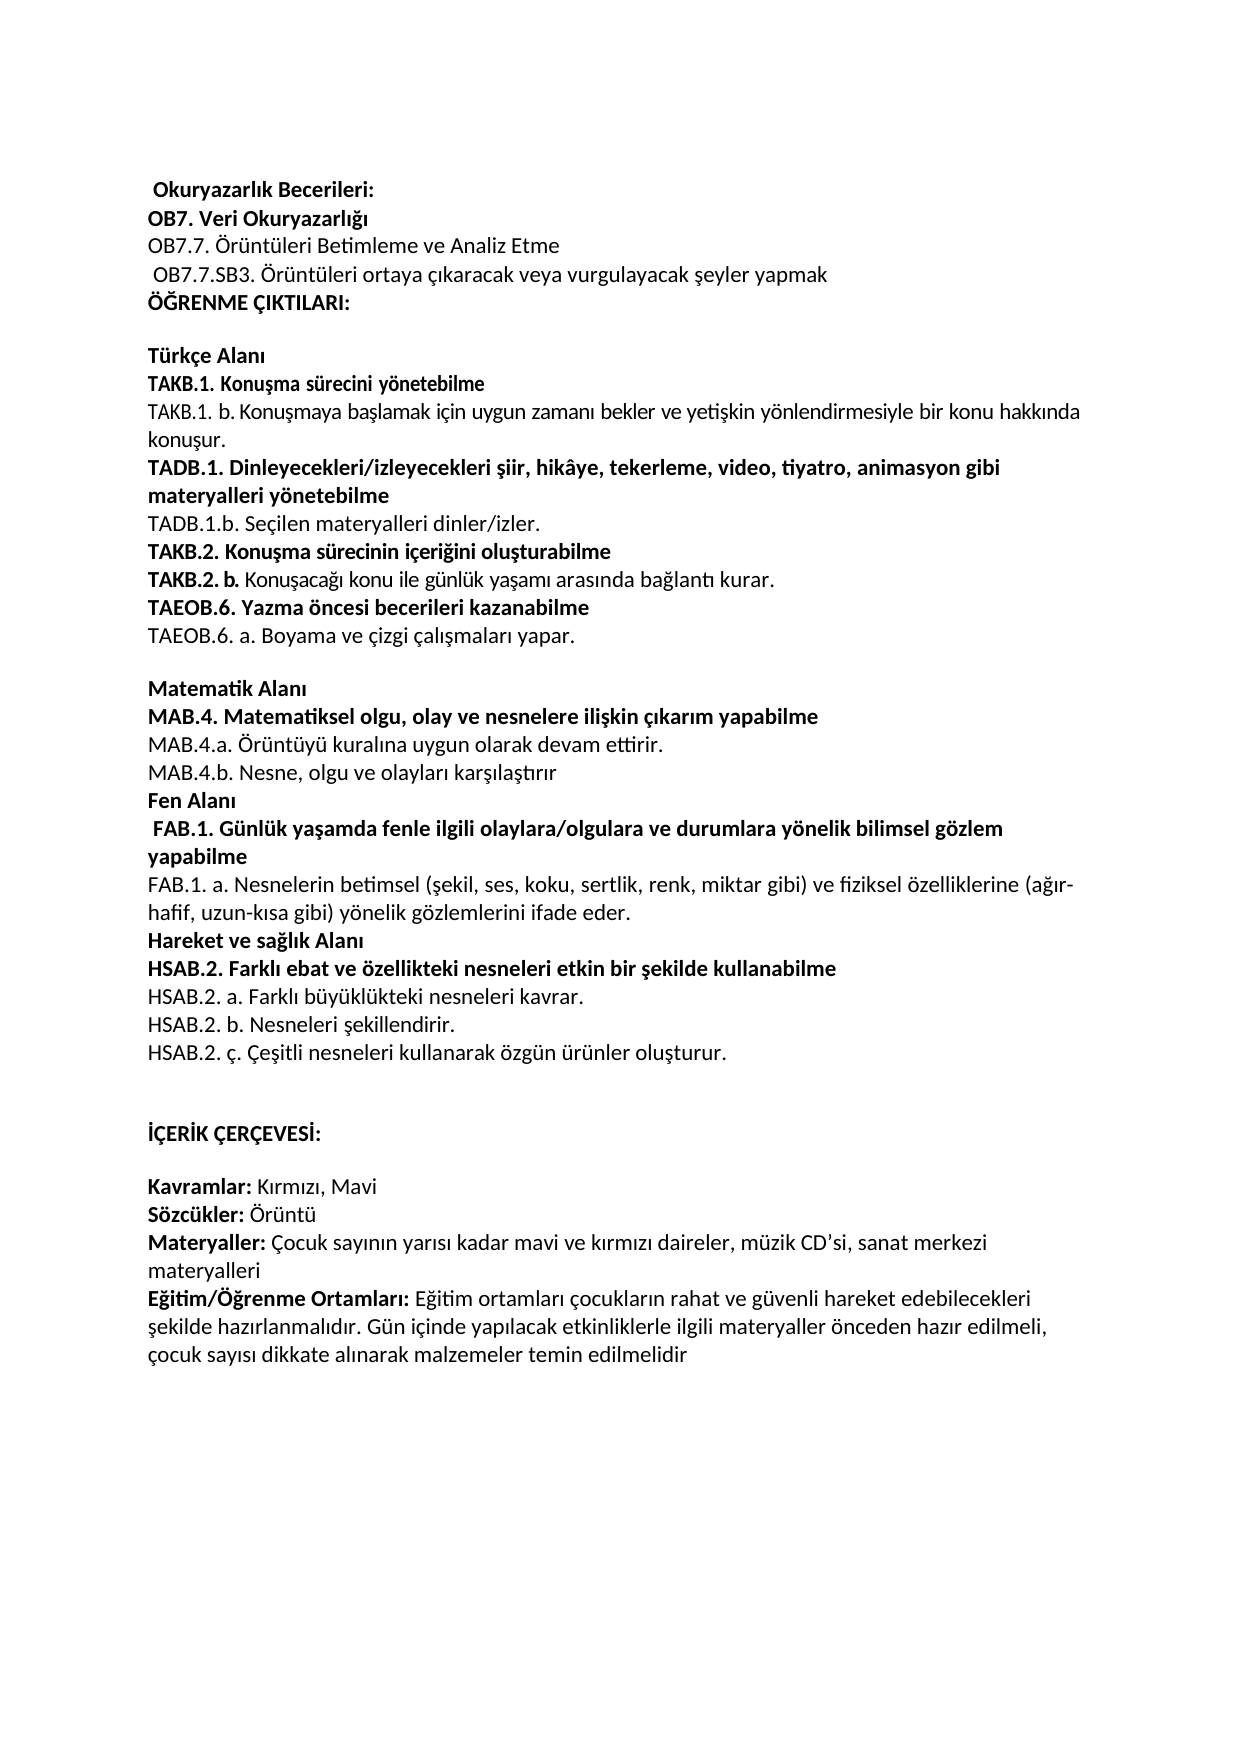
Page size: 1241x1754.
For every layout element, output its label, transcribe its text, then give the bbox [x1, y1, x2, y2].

text TAEOB.6. a. Boyama ve çizgi çalışmaları yapar. [148, 621, 1093, 649]
text Eğitim/Öğrenme Ortamları: Eğitim ortamları çocukların rahat ve güvenli hareket edebilecekleri şekilde hazırlanmalıdır. Gün içinde yapılacak etkinliklerle ilgili materyaller önceden hazır edilmeli, çocuk sayısı dikkate alınarak malzemeler temin edilmelidir [148, 1284, 1093, 1368]
text TAKB.2. Konuşma sürecinin içeriğini oluşturabilme [148, 537, 1093, 565]
text TAKB.1. Konuşma sürecini yönetebilme [148, 369, 1093, 397]
text TADB.1. Dinleyecekleri/izleyecekleri şiir, hikâye, tekerleme, video, tiyatro, animasyon gibi materyalleri yönetebilme [148, 453, 1093, 509]
text TADB.1.b. Seçilen materyalleri dinler/izler. [148, 509, 1093, 537]
text Kavramlar: Kırmızı, Mavi [148, 1172, 1093, 1200]
text FAB.1. a. Nesnelerin betimsel (şekil, ses, koku, sertlik, renk, miktar gibi) ve fiziksel özelliklerine (ağır-hafif, uzun-kısa gibi) yönelik gözlemlerini ifade eder. [148, 870, 1093, 926]
text İÇERİK ÇERÇEVESİ: [148, 1119, 1093, 1147]
text TAEOB.6. Yazma öncesi becerileri kazanabilme [148, 593, 1093, 621]
text TAKB.2. b. Konuşacağı konu ile günlük yaşamı arasında bağlantı kurar. [148, 565, 1093, 593]
text Fen Alanı [148, 786, 1093, 814]
text OB7.7. Örüntüleri Betimleme ve Analiz Etme [148, 232, 1093, 260]
text MAB.4. Matematiksel olgu, olay ve nesnelere ilişkin çıkarım yapabilme [148, 702, 1093, 730]
text Matematik Alanı [148, 674, 1093, 702]
text Okuryazarlık Becerileri: [148, 176, 1093, 204]
text Materyaller: Çocuk sayının yarısı kadar mavi ve kırmızı daireler, müzik CD’si, sanat merkezi materyalleri [148, 1228, 1093, 1284]
text Türkçe Alanı [148, 341, 1093, 369]
text MAB.4.b. Nesne, olgu ve olayları karşılaştırır [148, 758, 1093, 786]
text HSAB.2. b. Nesneleri şekillendirir. [148, 1010, 1093, 1038]
text MAB.4.a. Örüntüyü kuralına uygun olarak devam ettirir. [148, 730, 1093, 758]
text HSAB.2. a. Farklı büyüklükteki nesneleri kavrar. [148, 982, 1093, 1010]
text OB7.7.SB3. Örüntüleri ortaya çıkaracak veya vurgulayacak şeyler yapmak [148, 260, 1093, 288]
text Sözcükler: Örüntü [148, 1200, 1093, 1228]
text ÖĞRENME ÇIKTILARI: [148, 288, 1093, 316]
text TAKB.1. b. Konuşmaya başlamak için uygun zamanı bekler ve yetişkin yönlendirmesiyle bir konu hakkında konuşur. [148, 397, 1093, 453]
text HSAB.2. Farklı ebat ve özellikteki nesneleri etkin bir şekilde kullanabilme [148, 954, 1093, 982]
text HSAB.2. ç. Çeşitli nesneleri kullanarak özgün ürünler oluşturur. [148, 1038, 1093, 1066]
text Hareket ve sağlık Alanı [148, 926, 1093, 954]
text FAB.1. Günlük yaşamda fenle ilgili olaylara/olgulara ve durumlara yönelik bilimsel gözlem yapabilme [148, 814, 1093, 870]
text OB7. Veri Okuryazarlığı [148, 204, 1093, 232]
